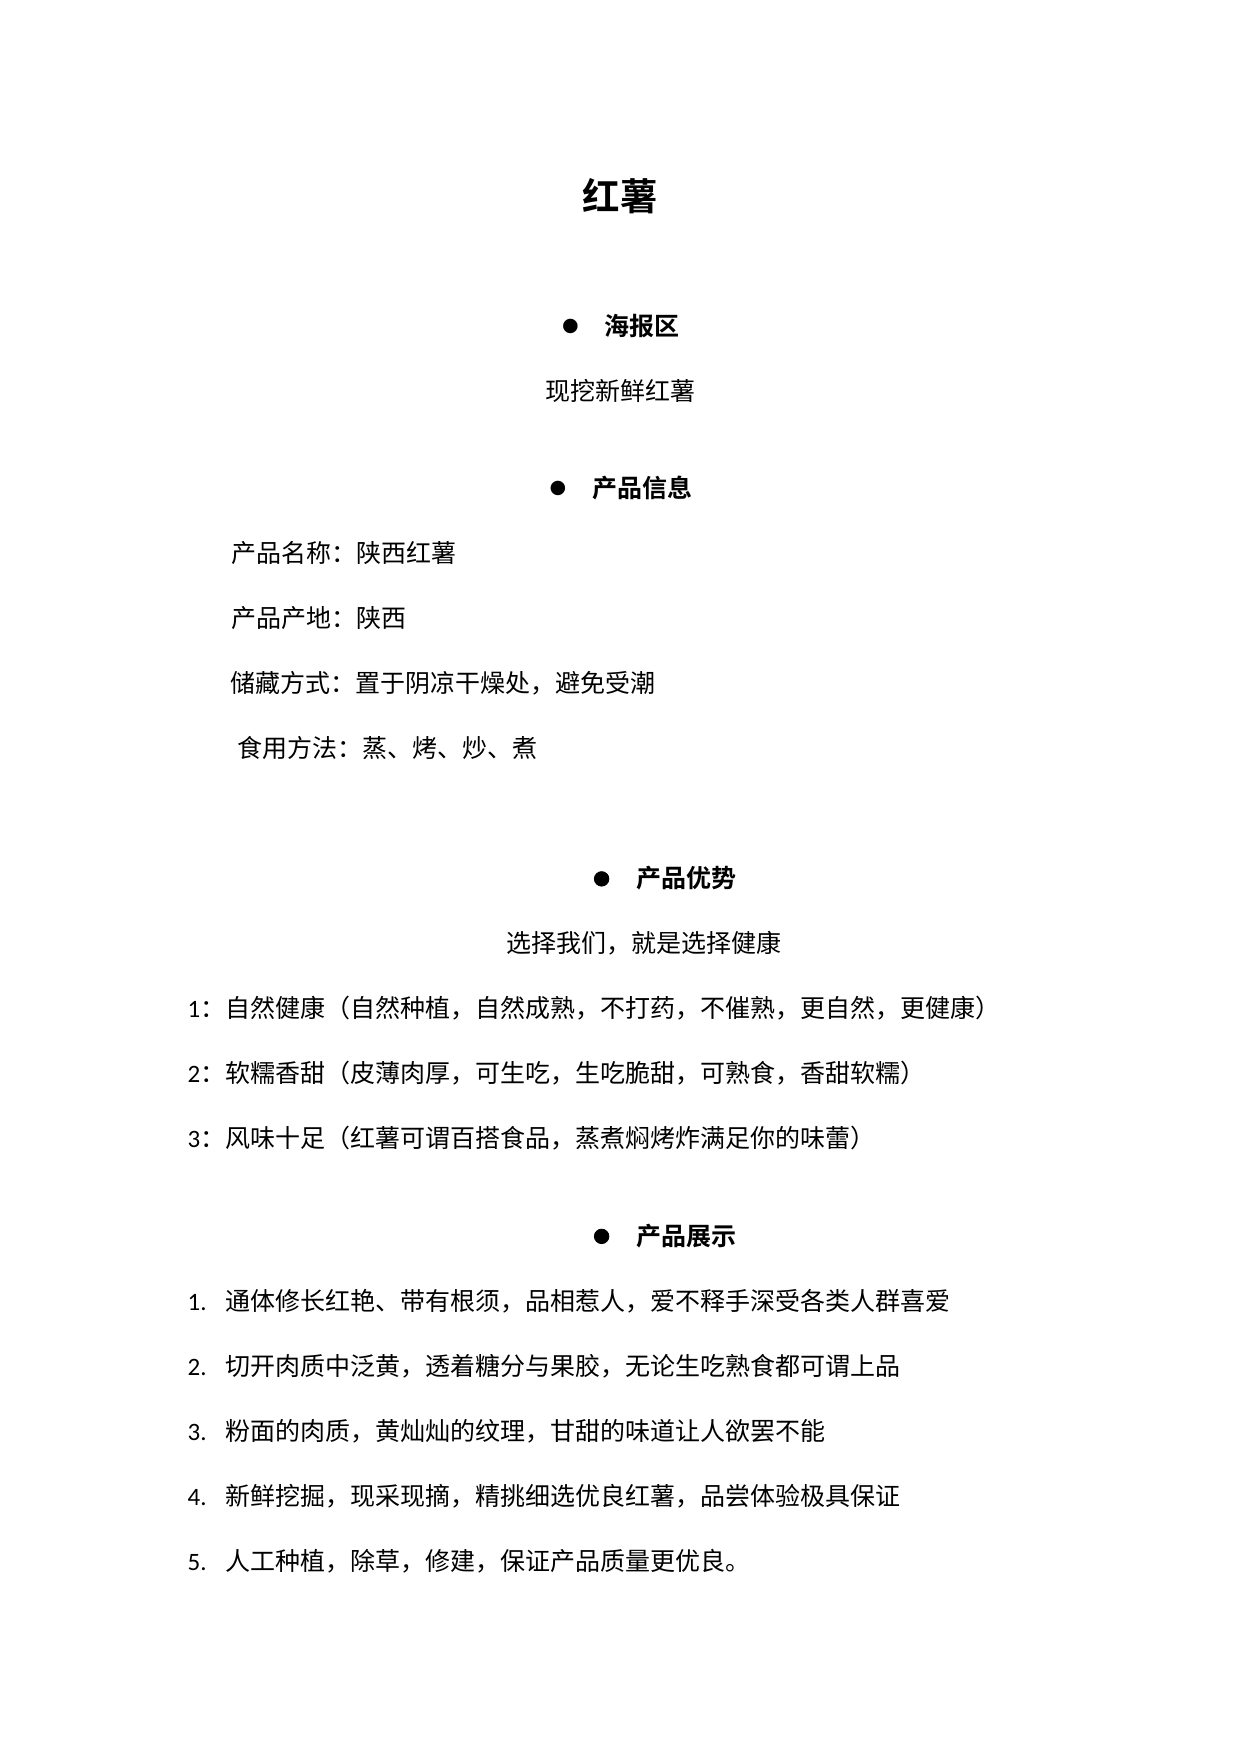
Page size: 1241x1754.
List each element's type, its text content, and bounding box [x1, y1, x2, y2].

text 储藏方式：置于阴凉干燥处，避免受潮 [187, 649, 1053, 714]
text 2：软糯香甜（皮薄肉厚，可生吃，生吃脆甜，可熟食，香甜软糯） [187, 1039, 1053, 1104]
list 切开肉质中泛黄，透着糖分与果胶，无论生吃熟食都可谓上品 [187, 1332, 1053, 1397]
list 产品信息 [187, 454, 1053, 519]
text 3：风味十足（红薯可谓百搭食品，蒸煮焖烤炸满足你的味蕾） [187, 1104, 1053, 1169]
list 新鲜挖掘，现采现摘，精挑细选优良红薯，品尝体验极具保证 [187, 1462, 1053, 1527]
list 粉面的肉质，黄灿灿的纹理，甘甜的味道让人欲罢不能 [187, 1397, 1053, 1462]
list 通体修长红艳、带有根须，品相惹人，爱不释手深受各类人群喜爱 [187, 1267, 1053, 1332]
list 选择我们，就是选择健康 [319, 909, 1053, 974]
list 产品展示 [275, 1202, 1053, 1267]
text 1：自然健康（自然种植，自然成熟，不打药，不催熟，更自然，更健康） [187, 974, 1053, 1039]
text 现挖新鲜红薯 [187, 357, 1053, 422]
list 产品优势 [275, 844, 1053, 909]
text 产品名称：陕西红薯 [231, 519, 1053, 584]
list 人工种植，除草，修建，保证产品质量更优良。 [187, 1527, 1053, 1592]
list 海报区 [187, 292, 1053, 357]
text 红薯 [187, 162, 1053, 227]
text 食用方法：蒸、烤、炒、煮 [187, 714, 1053, 779]
text 产品产地：陕西 [231, 584, 1053, 649]
